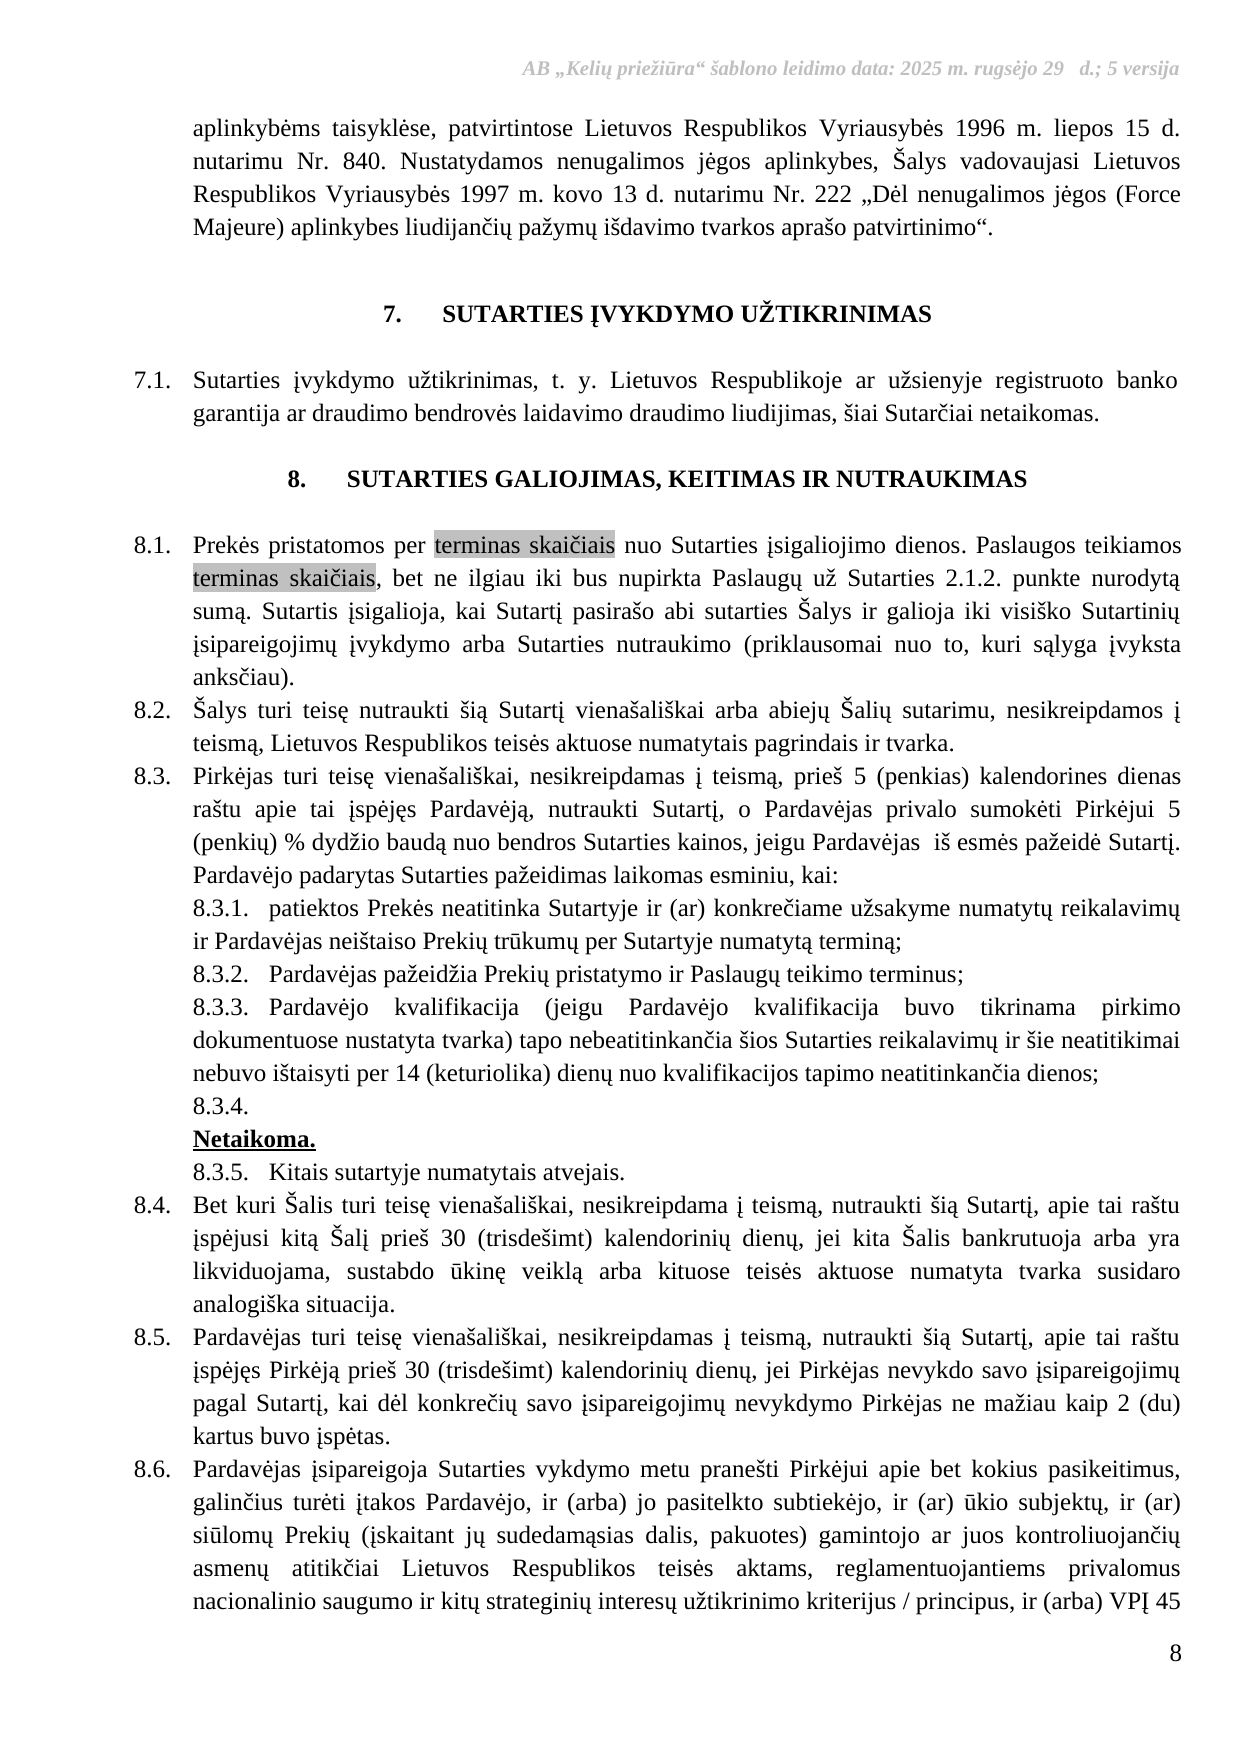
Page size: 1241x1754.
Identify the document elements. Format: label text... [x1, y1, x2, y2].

list patiektos Prekės neatitinka Sutartyje ir (ar) konkrečiame užsakyme numatytų reikalavimų ir Pardavėjas neištaiso Prekių trūkumų per Sutartyje numatytą terminą; [193, 893, 1182, 955]
list Kitais sutartyje numatytais atvejais. [193, 1157, 1182, 1186]
list Pirkėjas turi teisę vienašališkai, nesikreipdamas į teismą, prieš 5 (penkias) kalendorines dienas raštu apie tai įspėjęs Pardavėją, nutraukti Sutartį, o Pardavėjas privalo sumokėti Pirkėjui 5 (penkių) % dydžio baudą nuo bendros Sutarties kainos, jeigu Pardavėjas iš esmės pažeidė Sutartį. Pardavėjo padarytas Sutarties pažeidimas laikomas esminiu, kai: [133, 761, 1182, 889]
list Sutarties įvykdymo užtikrinimas, t. y. Lietuvos Respublikoje ar užsienyje registruoto banko garantija ar draudimo bendrovės laidavimo draudimo liudijimas, šiai Sutarčiai netaikomas. [133, 365, 1179, 426]
list Pardavėjo kvalifikacija (jeigu Pardavėjo kvalifikacija buvo tikrinama pirkimo dokumentuose nustatyta tvarka) tapo nebeatitinkančia šios Sutarties reikalavimų ir šie neatitikimai nebuvo ištaisyti per 14 (keturiolika) dienų nuo kvalifikacijos tapimo neatitinkančia dienos; [193, 992, 1182, 1087]
list SUTARTIES GALIOJIMAS, KEITIMAS IR NUTRAUKIMAS [133, 464, 1182, 492]
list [133, 1454, 1182, 1615]
list SUTARTIES ĮVYKDYMO UŽTIKRINIMAS [133, 299, 1182, 327]
list Bet kuri Šalis turi teisę vienašališkai, nesikreipdama į teismą, nutraukti šią Sutartį, apie tai raštu įspėjusi kitą Šalį prieš 30 (trisdešimt) kalendorinių dienų, jei kita Šalis bankrutuoja arba yra likviduojama, sustabdo ūkinę veiklą arba kituose teisės aktuose numatyta tvarka susidaro analogiška situacija. [133, 1190, 1182, 1318]
list Pardavėjas pažeidžia Prekių pristatymo ir Paslaugų teikimo terminus; [193, 959, 1182, 988]
list Šalys turi teisę nutraukti šią Sutartį vienašališkai arba abiejų Šalių sutarimu, nesikreipdamos į teismą, Lietuvos Respublikos teisės aktuose numatytais pagrindais ir tvarka. [133, 695, 1182, 757]
list Pardavėjas turi teisę vienašališkai, nesikreipdamas į teismą, nutraukti šią Sutartį, apie tai raštu įspėjęs Pirkėją prieš 30 (trisdešimt) kalendorinių dienų, jei Pirkėjas nevykdo savo įsipareigojimų pagal Sutartį, kai dėl konkrečių savo įsipareigojimų nevykdymo Pirkėjas ne mažiau kaip 2 (du) kartus buvo įspėtas. [133, 1322, 1182, 1450]
list Sutartis įsigalioja, kai Sutartį pasirašo abi sutarties Šalys ir galioja iki visiško Sutartinių įsipareigojimų įvykdymo arba Sutarties nutraukimo (priklausomai nuo to, kuri sąlyga įvyksta anksčiau). [133, 530, 1182, 691]
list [133, 113, 1182, 241]
